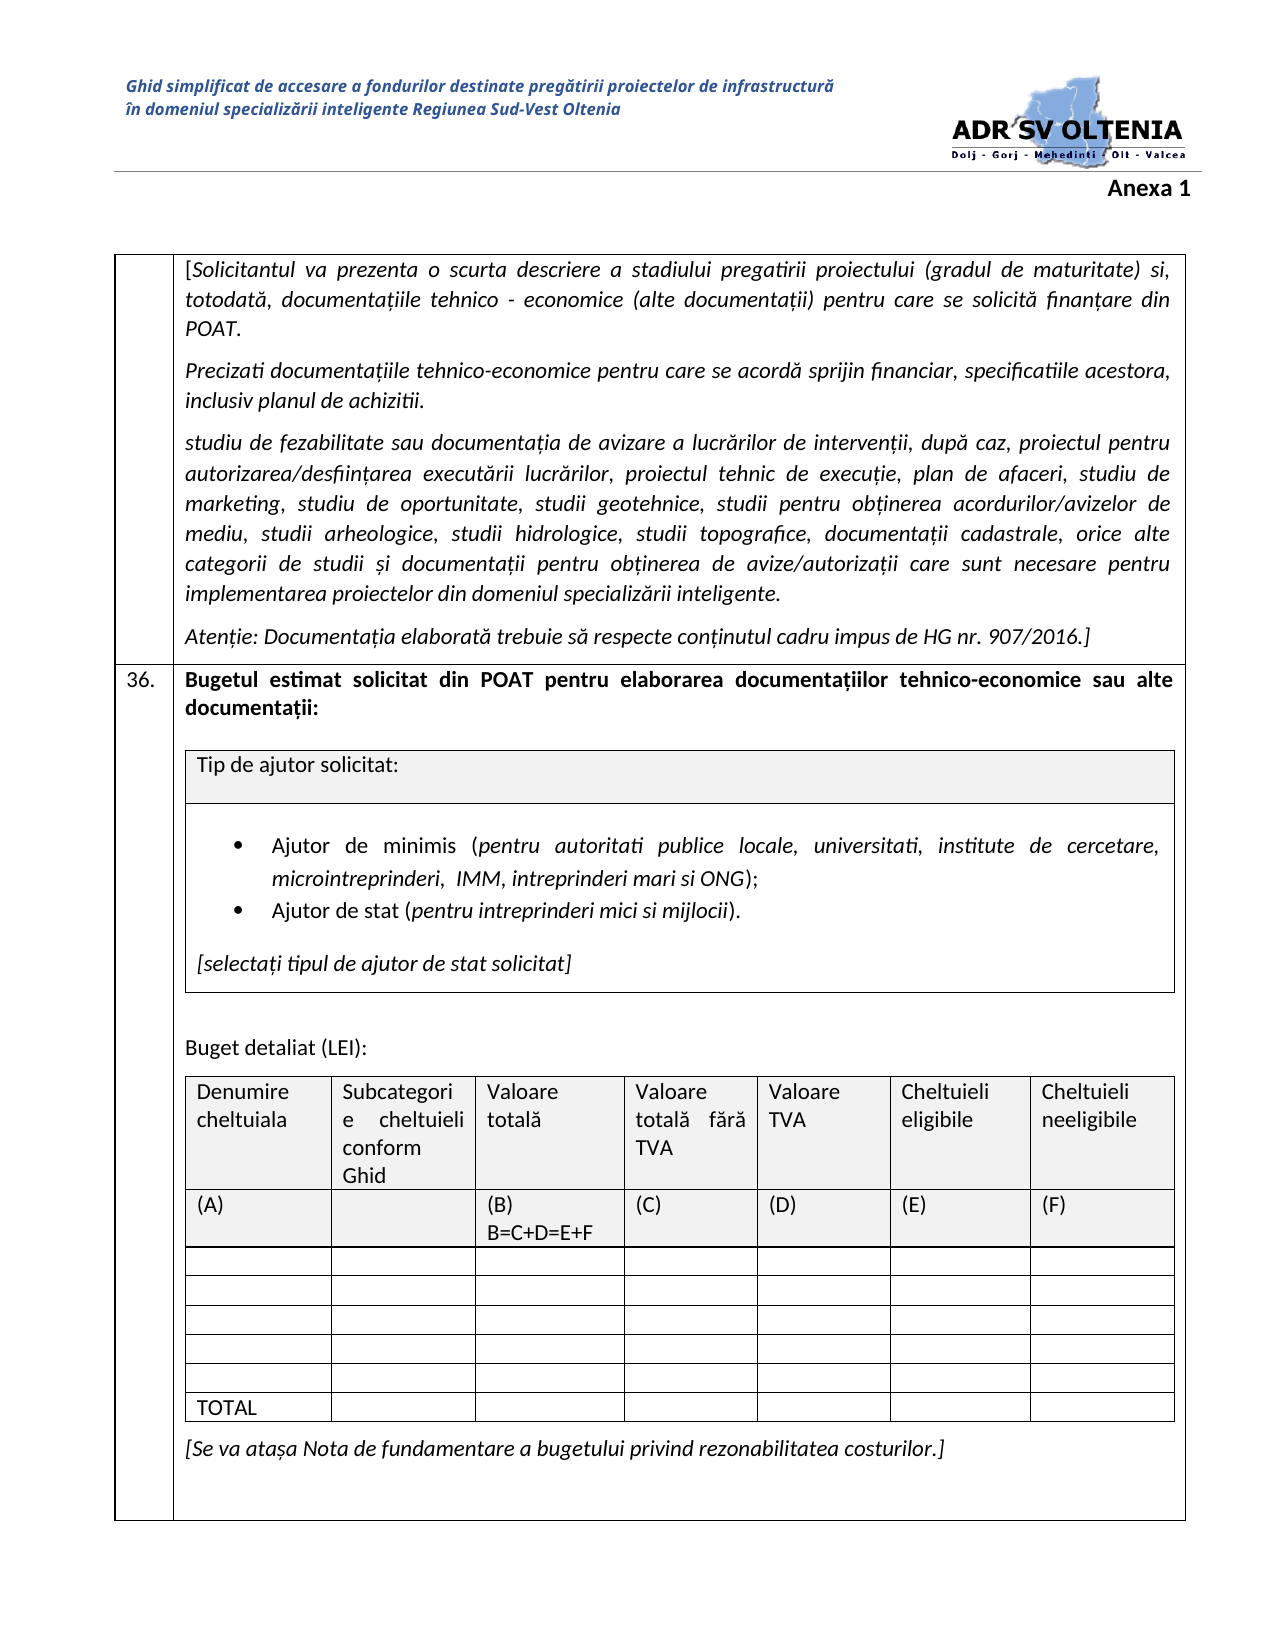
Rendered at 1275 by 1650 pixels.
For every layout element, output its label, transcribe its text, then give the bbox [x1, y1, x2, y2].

picture [949, 75, 1191, 171]
table_cell [116, 255, 173, 664]
table_cell [116, 665, 173, 1519]
